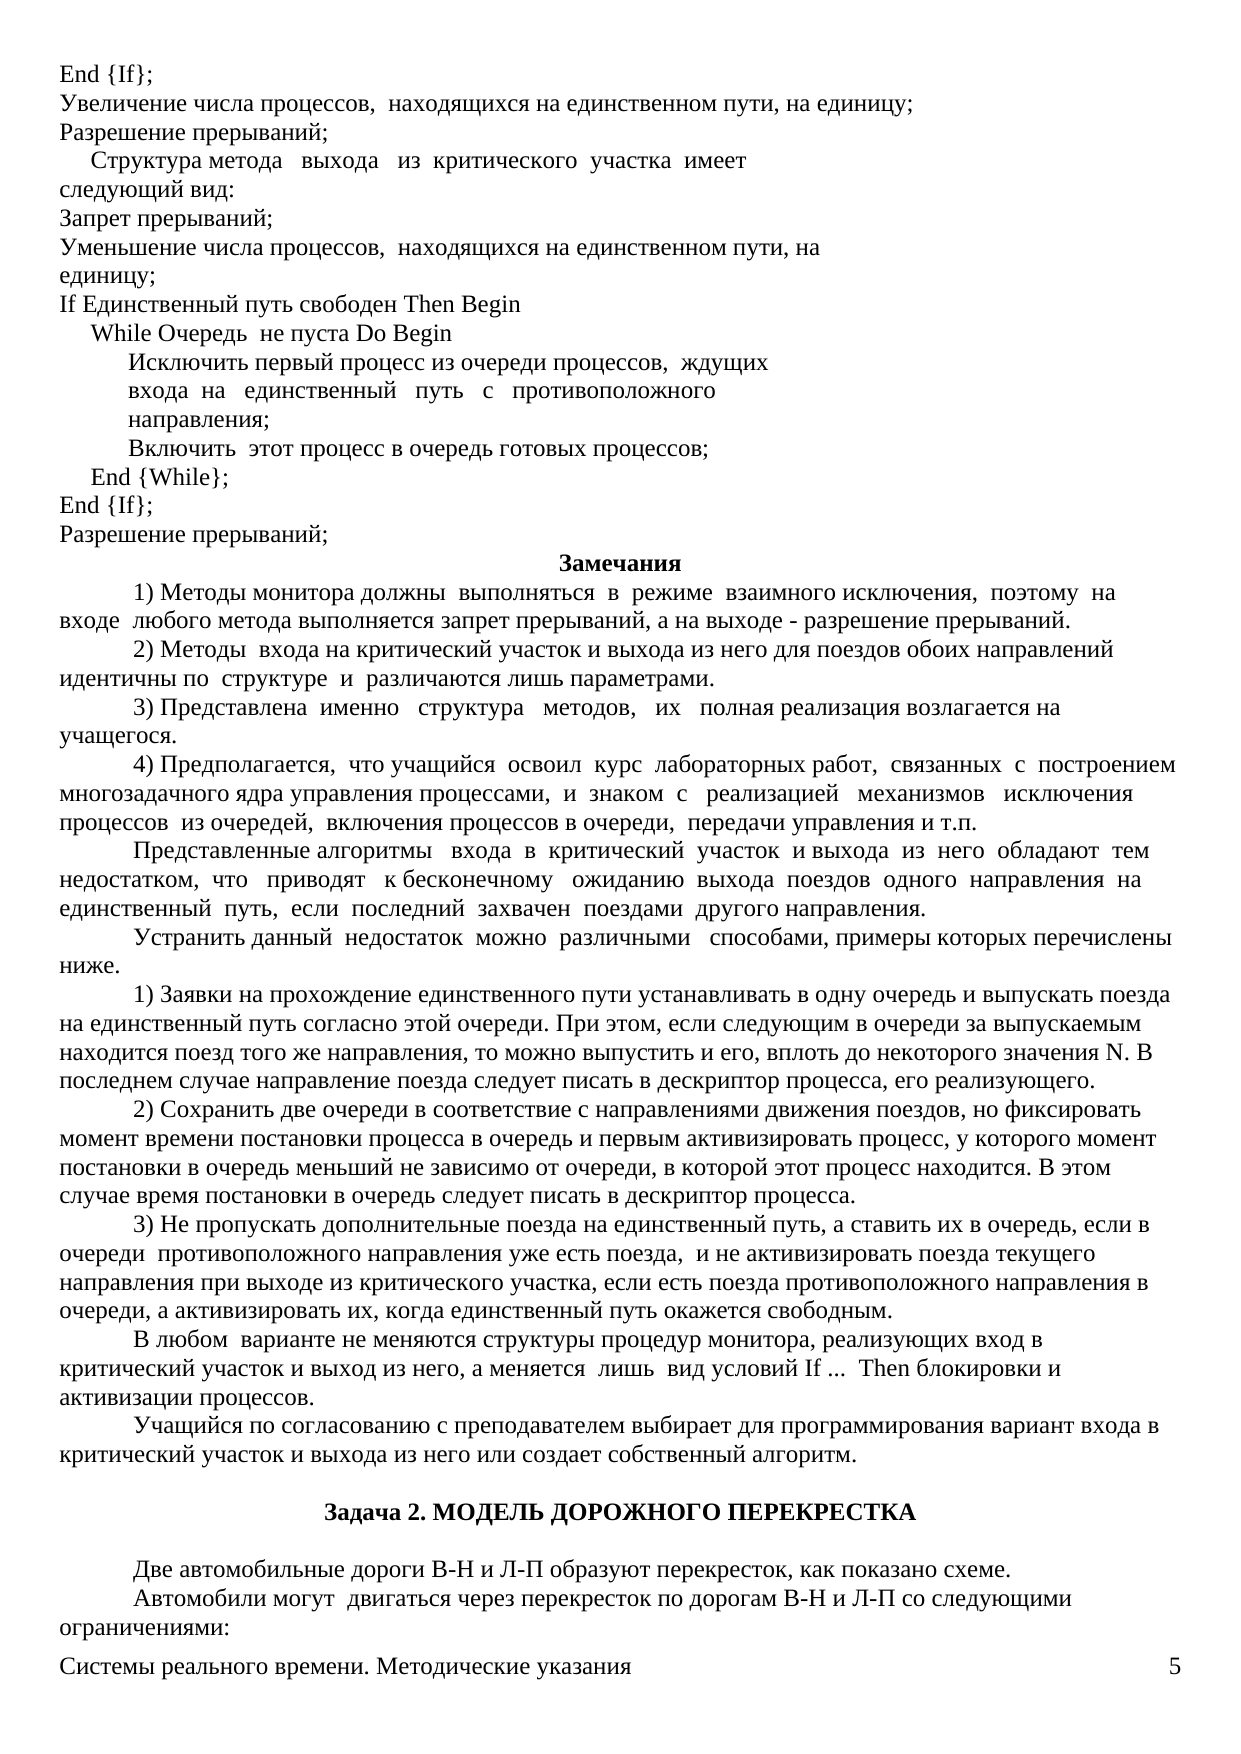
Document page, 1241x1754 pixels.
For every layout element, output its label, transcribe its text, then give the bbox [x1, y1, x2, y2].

text 2) Сохранить две очереди в соответствие с направлениями движения поездов, но фиксировать момент времени постановки процесса в очередь и первым активизировать процесс, у которого момент постановки в очередь меньший не зависимо от очереди, в которой этот процесс находится. В этом случае время постановки в очередь следует писать в дескриптор процесса. [59, 1094, 1181, 1209]
text Исключить первый процесс из очереди процессов, ждущих [59, 347, 1181, 375]
text следующий вид: [59, 174, 1181, 203]
text 1) Методы монитора должны выполняться в режиме взаимного исключения, поэтому на входе любого метода выполняется запрет прерываний, а на выходе - разрешение прерываний. [59, 577, 1181, 634]
text Увеличение числа процессов, находящихся на единственном пути, на единицу; [59, 88, 1181, 117]
text Включить этот процесс в очередь готовых процессов; [59, 433, 1181, 462]
text Разрешение прерываний; [59, 117, 1181, 145]
text единицу; [59, 260, 1181, 289]
text входа на единственный путь с противоположного [59, 375, 1181, 404]
text 3) Не пропускать дополнительные поезда на единственный путь, а ставить их в очередь, если в очереди противоположного направления уже есть поезда, и не активизировать поезда текущего направления при выходе из критического участка, если есть поезда противоположного направления в очереди, а активизировать их, когда единственный путь окажется свободным. [59, 1209, 1181, 1324]
text 2) Методы входа на критический участок и выхода из него для поездов обоих направлений идентичны по структуре и различаются лишь параметрами. [59, 634, 1181, 692]
text Разрешение прерываний; [59, 519, 1181, 548]
text End {While}; [59, 462, 1181, 490]
text Запрет прерываний; [59, 203, 1181, 232]
text Учащийся по согласованию с преподавателем выбирает для программирования вариант входа в критический участок и выхода из него или создает собственный алгоритм. [59, 1410, 1181, 1468]
text 1) Заявки на прохождение единственного пути устанавливать в одну очередь и выпускать поезда на единственный путь согласно этой очереди. При этом, если следующим в очереди за выпускаемым находится поезд того же направления, то можно выпустить и его, вплоть до некоторого значения N. В последнем случае направление поезда следует писать в дескриптор процесса, его реализующего. [59, 979, 1181, 1094]
text Устранить данный недостаток можно различными способами, примеры которых перечислены ниже. [59, 922, 1181, 979]
text Представленные алгоритмы входа в критический участок и выхода из него обладают тем недостатком, что приводят к бесконечному ожиданию выхода поездов одного направления на [59, 835, 1181, 893]
text Замечания [59, 548, 1181, 577]
text Автомобили могут двигаться через перекресток по дорогам В-Н и Л-П со следующими ограничениями: [59, 1583, 1181, 1640]
text 3) Представлена именно структура методов, их полная реализация возлагается на учащегося. [59, 692, 1181, 749]
text В любом варианте не меняются структуры процедур монитора, реализующих вход в критический участок и выход из него, а меняется лишь вид условий If ... Then блокировки и активизации процессов. [59, 1324, 1181, 1410]
text Задача 2. МОДЕЛЬ ДОРОЖНОГО ПЕРЕКРЕСТКА [59, 1497, 1181, 1525]
text If Единственный путь свободен Then Begin [59, 289, 1181, 318]
text While Очередь не пуста Do Begin [59, 318, 1181, 347]
text Уменьшение числа процессов, находящихся на единственном пути, на [59, 232, 1181, 260]
text Две автомобильные дороги В-Н и Л-П образуют перекресток, как показано схеме. [59, 1554, 1181, 1583]
text 4) Предполагается, что учащийся освоил курс лабораторных работ, связанных с построением многозадачного ядра управления процессами, и знаком с реализацией механизмов исключения процессов из очередей, включения процессов в очереди, передачи управления и т.п. [59, 749, 1181, 835]
text End {If}; [59, 490, 1181, 519]
text направления; [59, 404, 1181, 433]
text единственный путь, если последний захвачен поездами другого направления. [59, 893, 1181, 922]
text Структура метода выхода из критического участка имеет [59, 145, 1181, 174]
text End {If}; [59, 59, 1181, 88]
